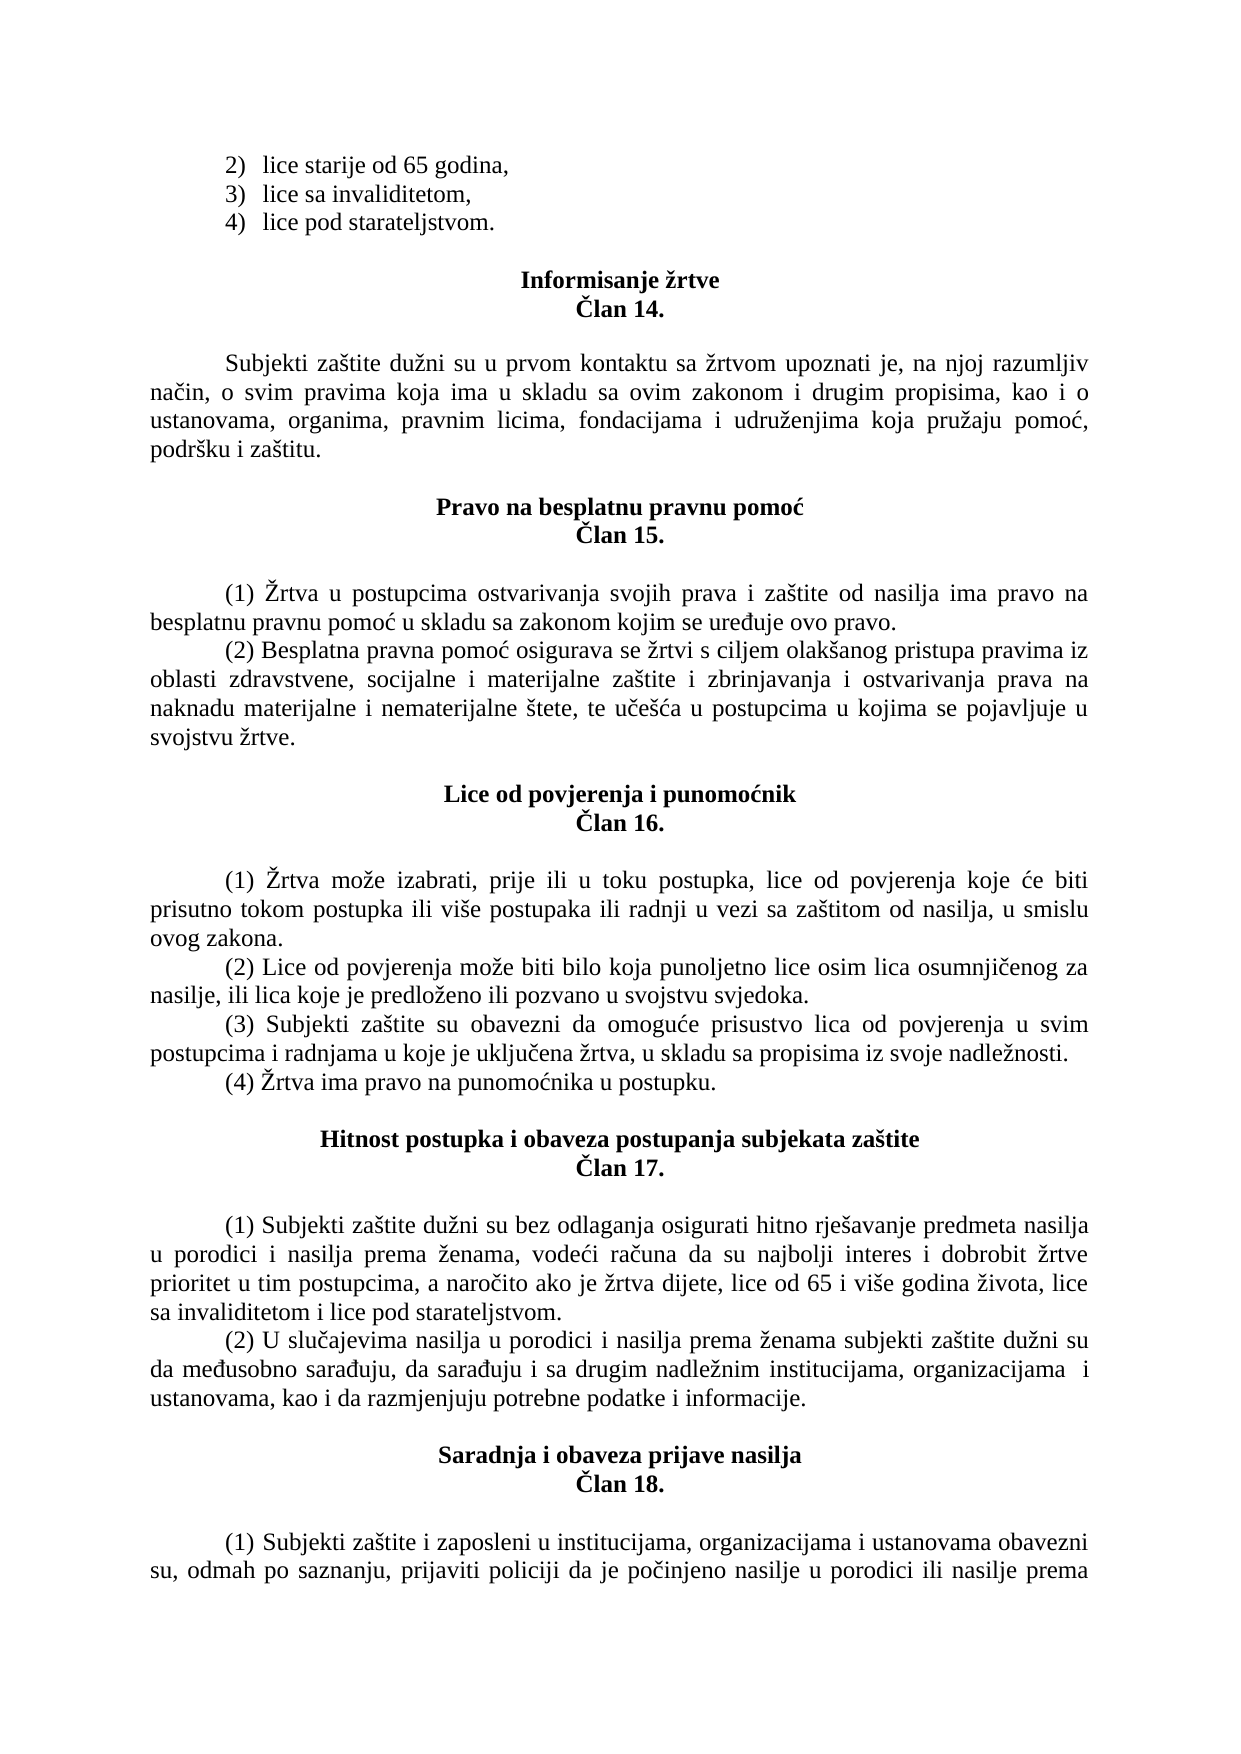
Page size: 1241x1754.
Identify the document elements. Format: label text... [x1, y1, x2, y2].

text (2) Besplatna pravna pomoć osigurava se žrtvi s ciljem olakšanog pristupa pravima iz oblasti zdravstvene, socijalne i materijalne zaštite i zbrinjavanja i ostvarivanja prava na naknadu materijalne i nematerijalne štete, te učešća u postupcima u kojima se pojavljuje u svojstvu žrtve. [150, 635, 1090, 750]
text (1) Žrtva može izabrati, prije ili u toku postupka, lice od povjerenja koje će biti prisutno tokom postupka ili više postupaka ili radnji u vezi sa zaštitom od nasilja, u smislu ovog zakona. [150, 865, 1090, 952]
text Subjekti zaštite dužni su u prvom kontaktu sa žrtvom upoznati je, na njoj razumljiv način, o svim pravima koja ima u skladu sa ovim zakonom i drugim propisima, kao i o ustanovama, organima, pravnim licima, fondacijama i udruženjima koja pružaju pomoć, podršku i zaštitu. [150, 348, 1090, 463]
text Član 14. [150, 294, 1090, 322]
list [150, 1527, 1090, 1584]
text Pravo na besplatnu pravnu pomoć [150, 492, 1090, 520]
text 4) lice pod starateljstvom. [150, 207, 1090, 236]
text Član 16. [150, 808, 1090, 837]
text Član 17. [150, 1153, 1090, 1182]
text (1) Žrtva u postupcima ostvarivanja svojih prava i zaštite od nasilja ima pravo na besplatnu pravnu pomoć u skladu sa zakonom kojim se uređuje ovo pravo. [150, 578, 1090, 635]
text Član 15. [150, 520, 1090, 549]
text (2) Lice od povjerenja može biti bilo koja punoljetno lice osim lica osumnjičenog za nasilje, ili lica koje je predloženo ili pozvano u svojstvu svjedoka. [150, 952, 1090, 1009]
text Član 18. [150, 1469, 1090, 1498]
text Lice od povjerenja i punomoćnik [150, 779, 1090, 808]
text (1) Subjekti zaštite dužni su bez odlaganja osigurati hitno rješavanje predmeta nasilja u porodici i nasilja prema ženama, vodeći računa da su najbolji interes i dobrobit žrtve prioritet u tim postupcima, a naročito ako je žrtva dijete, lice od 65 i više godina života, lice sa invaliditetom i lice pod starateljstvom. [150, 1210, 1090, 1325]
text 3) lice sa invaliditetom, [150, 179, 1090, 207]
text (2) U slučajevima nasilja u porodici i nasilja prema ženama subjekti zaštite dužni su da međusobno sarađuju, da sarađuju i sa drugim nadležnim institucijama, organizacijama i ustanovama, kao i da razmjenjuju potrebne podatke i informacije. [150, 1325, 1090, 1412]
text Hitnost postupka i obaveza postupanja subjekata zaštite [150, 1124, 1090, 1153]
text (3) Subjekti zaštite su obavezni da omoguće prisustvo lica od povjerenja u svim postupcima i radnjama u koje je uključena žrtva, u skladu sa propisima iz svoje nadležnosti. [150, 1009, 1090, 1067]
text 2) lice starije od 65 godina, [150, 150, 1090, 179]
text Informisanje žrtve [150, 265, 1090, 294]
text (4) Žrtva ima pravo na punomoćnika u postupku. [150, 1067, 1090, 1095]
text Saradnja i obaveza prijave nasilja [150, 1440, 1090, 1469]
